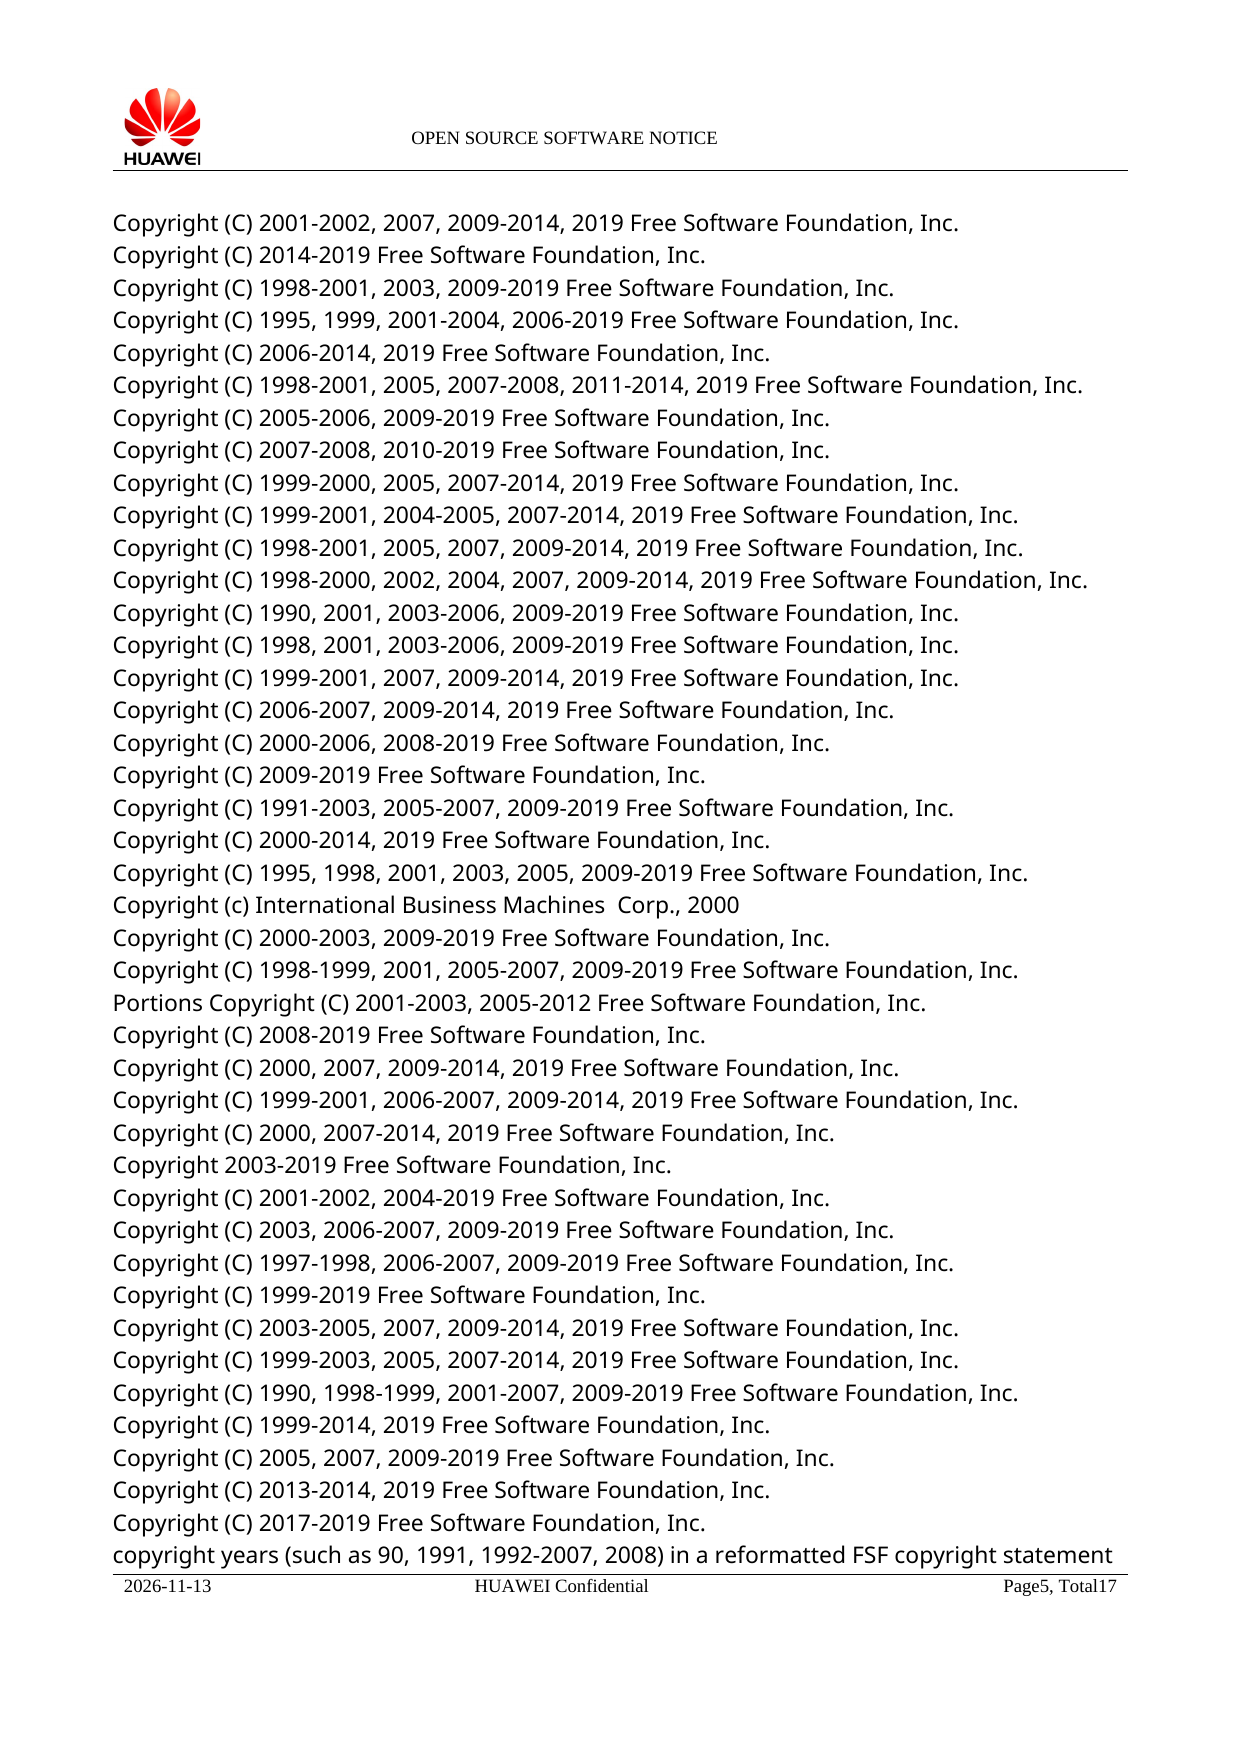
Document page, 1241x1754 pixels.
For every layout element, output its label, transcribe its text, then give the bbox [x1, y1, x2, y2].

picture [124, 88, 201, 165]
